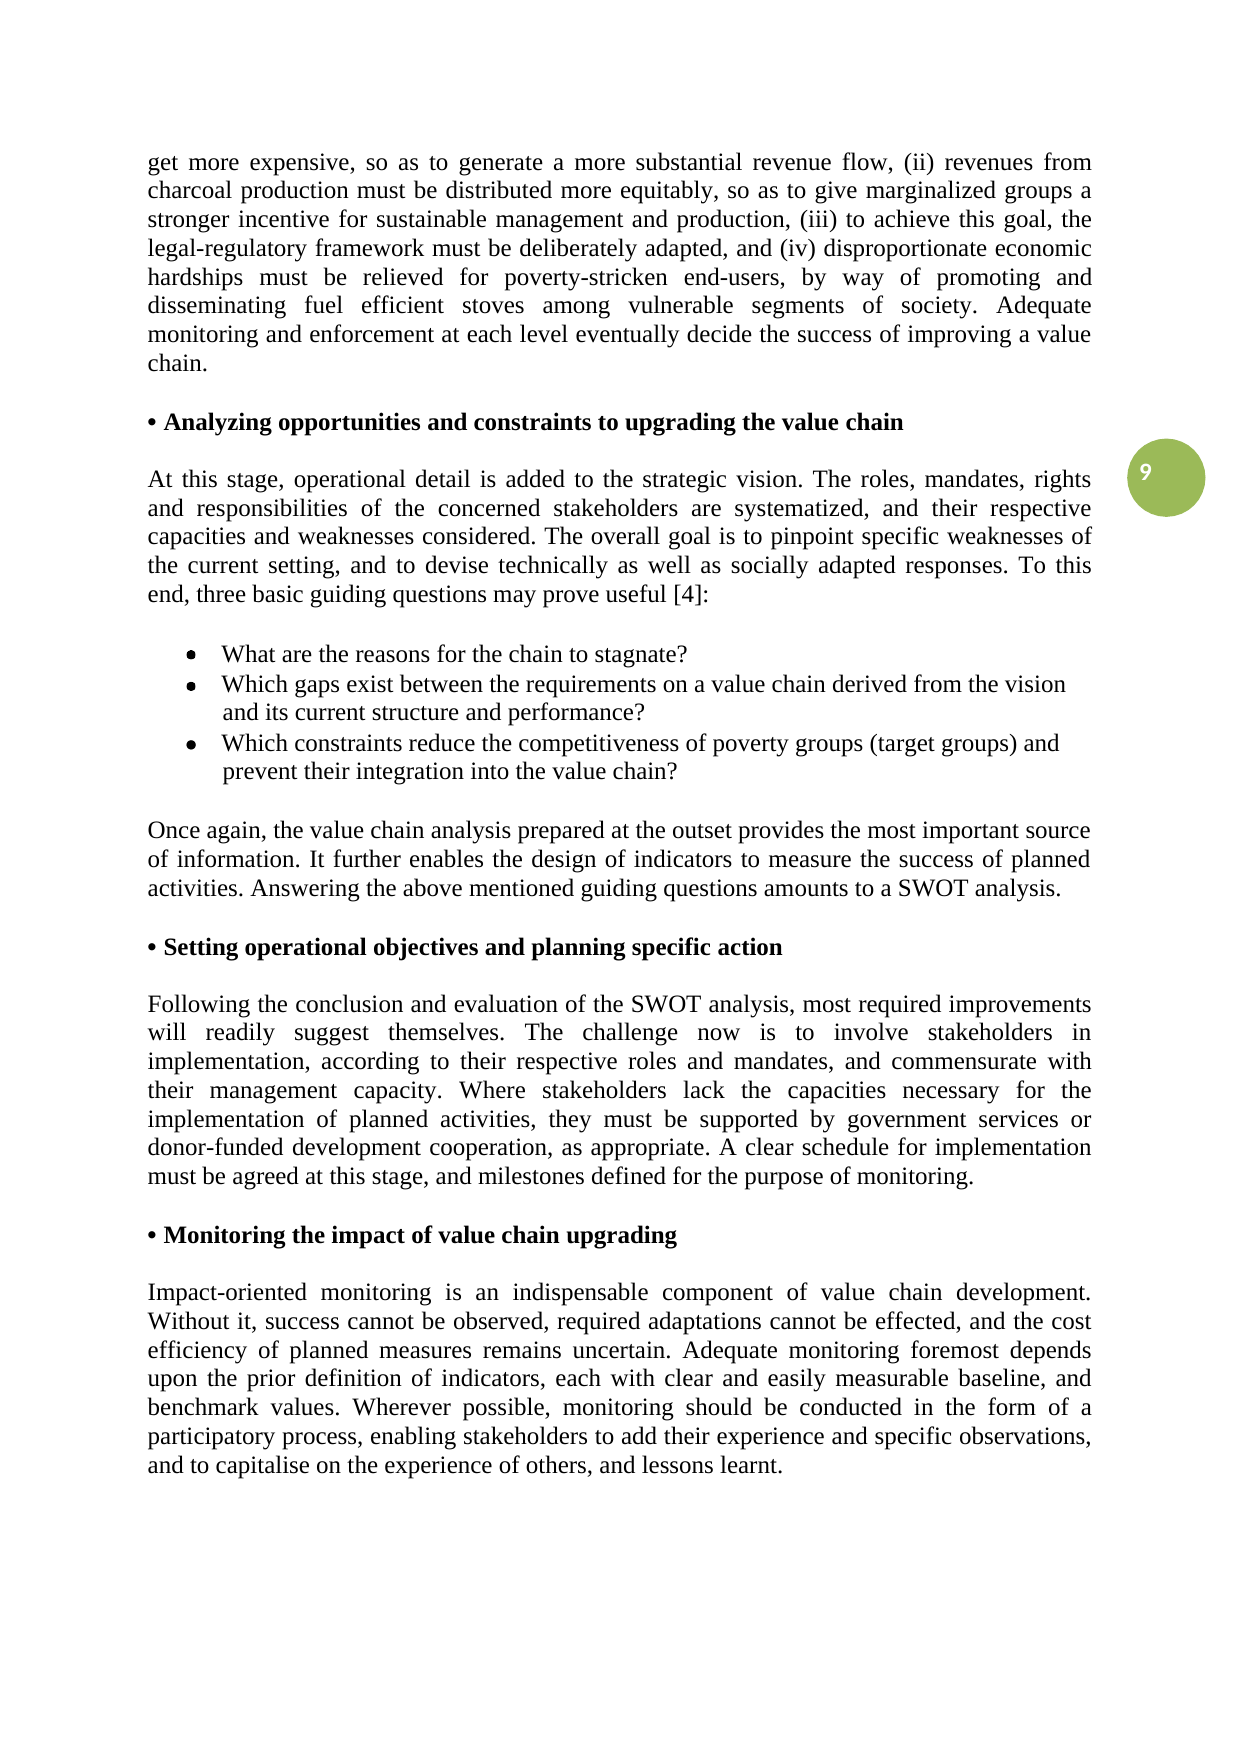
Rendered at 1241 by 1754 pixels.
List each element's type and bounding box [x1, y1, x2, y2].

picture [185, 727, 209, 758]
picture [186, 650, 196, 691]
